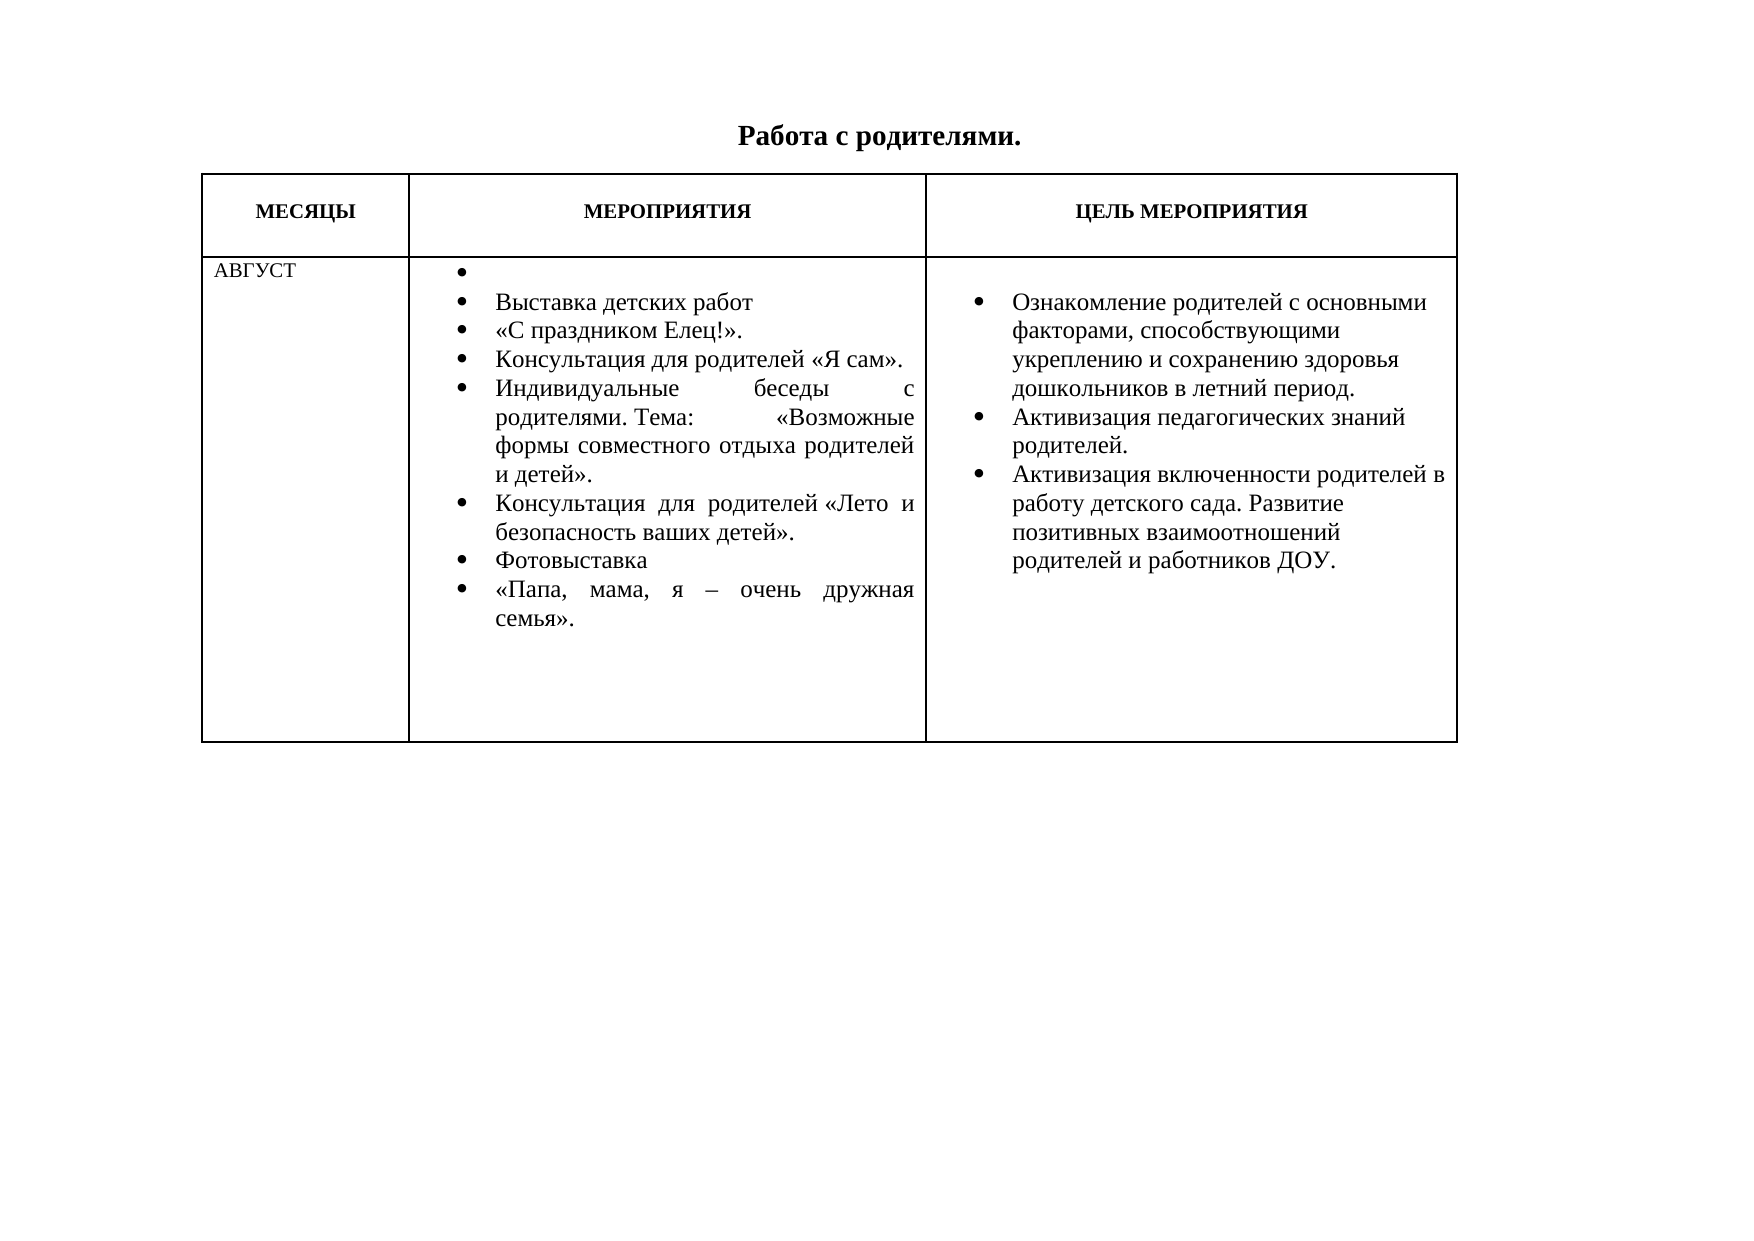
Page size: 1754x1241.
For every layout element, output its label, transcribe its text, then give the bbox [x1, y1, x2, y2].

table_header ЦЕЛЬ МЕРОПРИЯТИЯ [927, 175, 1456, 256]
text Работа с родителями. [118, 118, 1636, 152]
table_cell АВГУСТ [203, 258, 408, 741]
table_header МЕРОПРИЯТИЯ [410, 175, 925, 256]
table_cell Выставка детских работ «С праздником Елец!». Консультация для родителей «Я сам». Индивидуальные беседы с родителями. Тема: «Возможные формы совместного отдыха родителей и детей». Консультация для родителей «Лето и безопасность ваших детей». Фотовыставка «Папа, мама, я – очень дружная семья». [410, 258, 925, 741]
table_header МЕСЯЦЫ [203, 175, 408, 256]
table_cell Ознакомление родителей с основными факторами, способствующими укреплению и сохранению здоровья дошкольников в летний период. Активизация педагогических знаний родителей. Активизация включенности родителей в работу детского сада. Развитие позитивных взаимоотношений родителей и работников ДОУ. [927, 258, 1456, 741]
